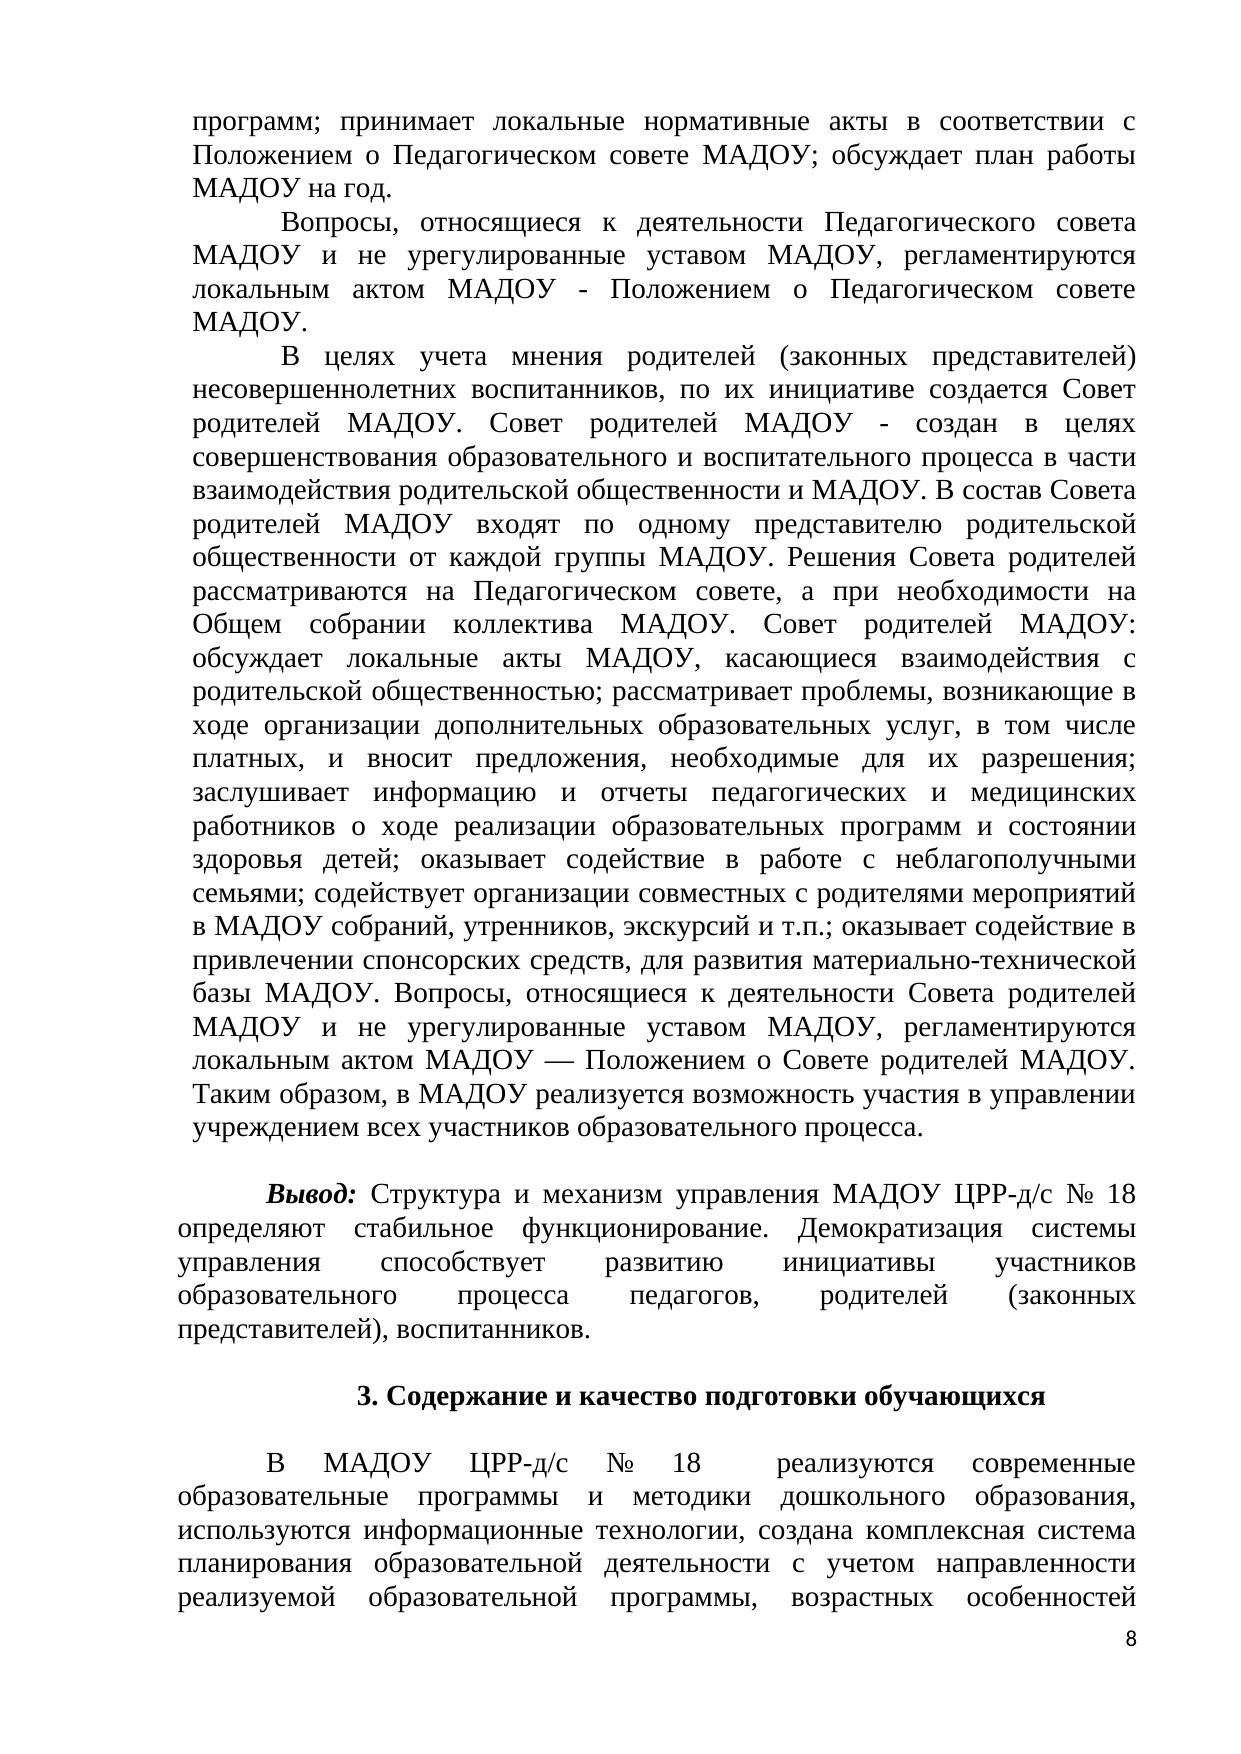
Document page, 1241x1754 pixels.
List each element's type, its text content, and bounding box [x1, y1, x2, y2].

text 3. Содержание и качество подготовки обучающихся [177, 1378, 1137, 1411]
text Вопросы, относящиеся к деятельности Педагогического совета МАДОУ и не урегулированные уставом МАДОУ, регламентируются локальным актом МАДОУ - Положением о Педагогическом совете МАДОУ. [192, 204, 1137, 338]
text Вывод: Структура и механизм управления МАДОУ ЦРР-д/с № 18 определяют стабильное функционирование. Демократизация системы управления способствует развитию инициативы участников образовательного процесса педагогов, родителей (законных представителей), воспитанников. [177, 1177, 1137, 1344]
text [192, 103, 1137, 204]
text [177, 1445, 1137, 1613]
text В целях учета мнения родителей (законных представителей) несовершеннолетних воспитанников, по их инициативе создается Совет родителей МАДОУ. Совет родителей МАДОУ - создан в целях совершенствования образовательного и воспитательного процесса в части взаимодействия родительской общественности и МАДОУ. В состав Совета родителей МАДОУ входят по одному представителю родительской общественности от каждой группы МАДОУ. Решения Совета родителей рассматриваются на Педагогическом совете, а при необходимости на Общем собрании коллектива МАДОУ. Совет родителей МАДОУ: обсуждает локальные акты МАДОУ, касающиеся взаимодействия с родительской общественностью; рассматривает проблемы, возникающие в ходе организации дополнительных образовательных услуг, в том числе платных, и вносит предложения, необходимые для их разрешения; заслушивает информацию и отчеты педагогических и медицинских работников о ходе реализации образовательных программ и состоянии здоровья детей; оказывает содействие в работе с неблагополучными семьями; содействует организации совместных с родителями мероприятий в МАДОУ собраний, утренников, экскурсий и т.п.; оказывает содействие в привлечении спонсорских средств, для развития материально-технической базы МАДОУ. Вопросы, относящиеся к деятельности Совета родителей МАДОУ и не урегулированные уставом МАДОУ, регламентируются локальным актом МАДОУ — Положением о Совете родителей МАДОУ. Таким образом, в МАДОУ реализуется возможность участия в управлении учреждением всех участников образовательного процесса. [192, 338, 1137, 1143]
